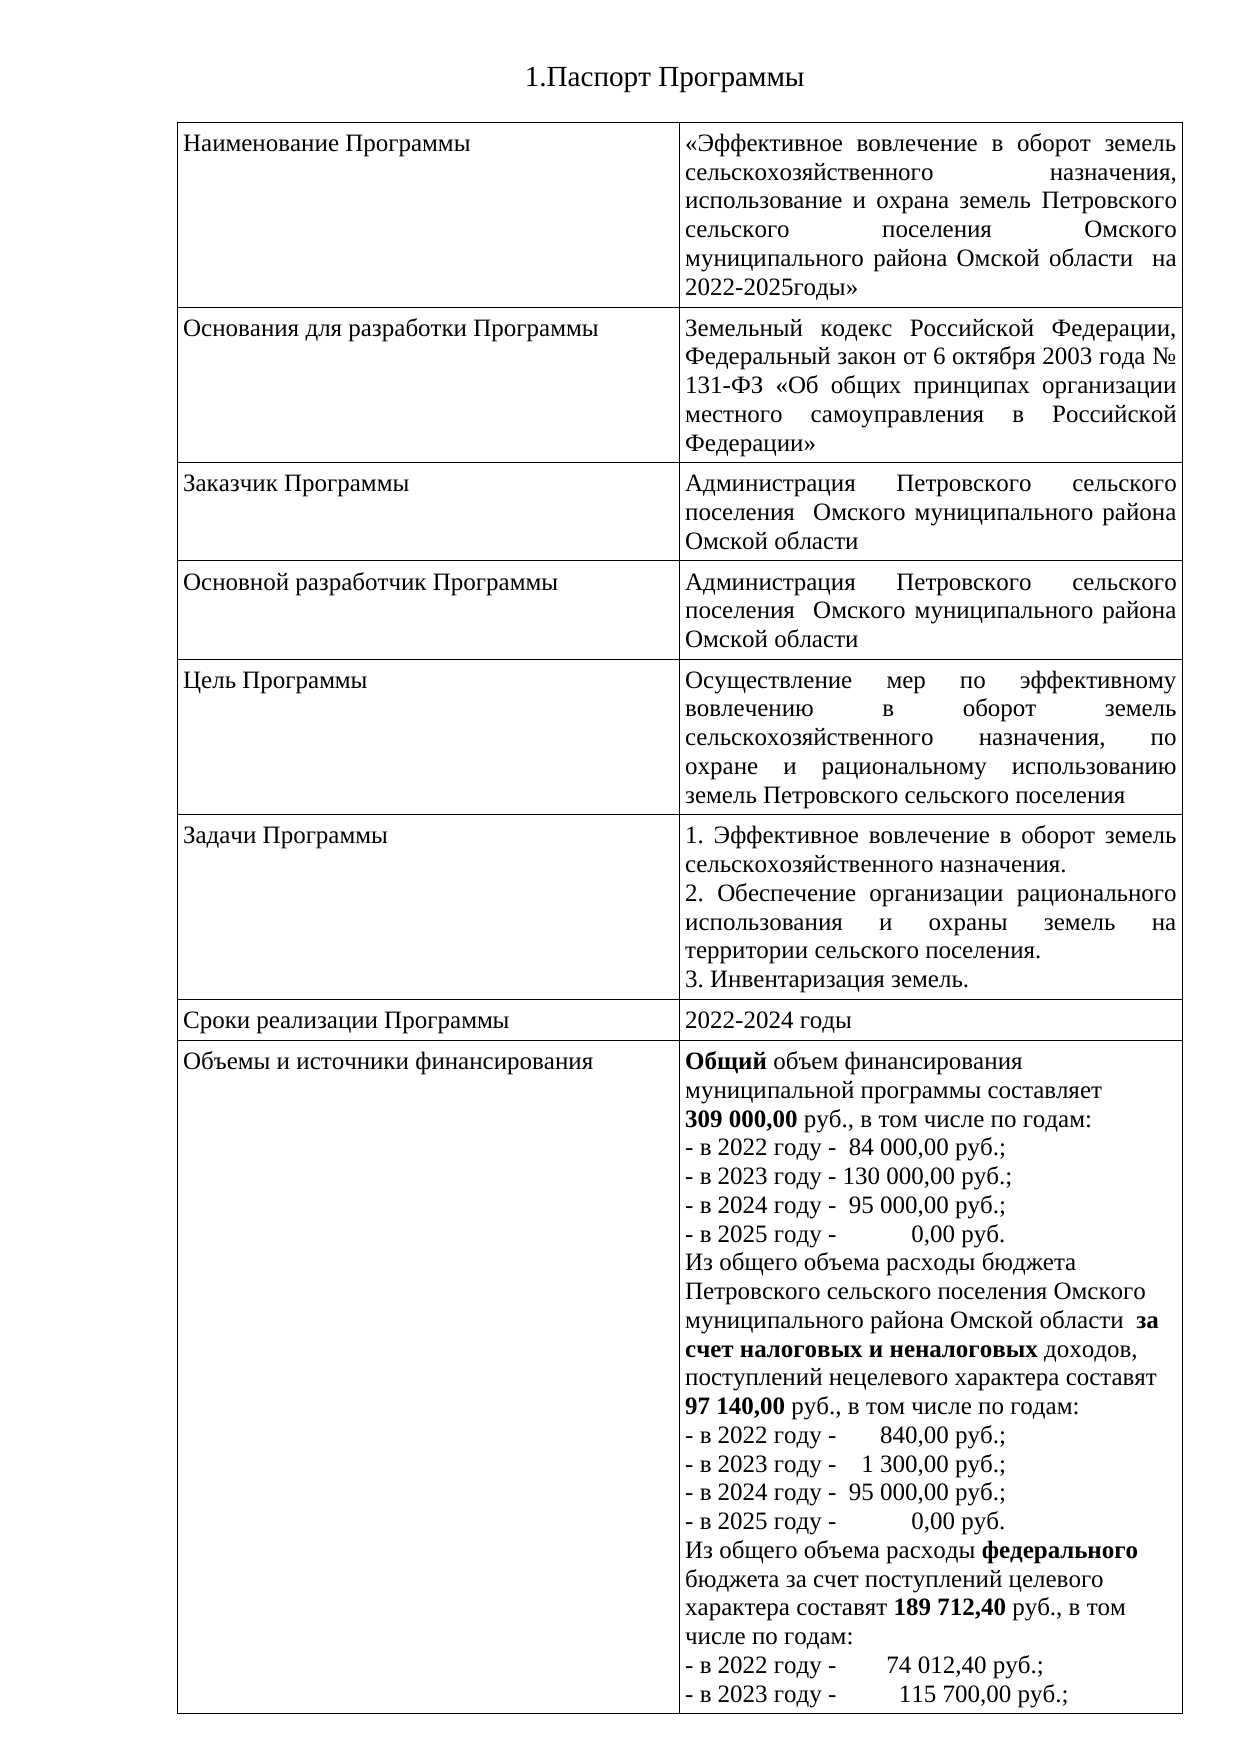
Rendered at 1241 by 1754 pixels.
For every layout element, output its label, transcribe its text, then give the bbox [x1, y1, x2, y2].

table_cell Цель Программы [178, 660, 679, 814]
text 1.Паспорт Программы [177, 59, 1152, 93]
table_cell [680, 1041, 1182, 1713]
table_cell Сроки реализации Программы [178, 1000, 679, 1040]
table_cell 1. Эффективное вовлечение в оборот земель сельскохозяйственного назначения. 2. Обеспечение организации рационального использования и охраны земель на территории сельского поселения. 3. Инвентаризация земель. [680, 815, 1182, 999]
table_cell Администрация Петровского сельского поселения Омского муниципального района Омской области [680, 463, 1182, 560]
table_cell Администрация Петровского сельского поселения Омского муниципального района Омской области [680, 561, 1182, 658]
table_cell 2022-2024 годы [680, 1000, 1182, 1040]
table_cell Земельный кодекс Российской Федерации, Федеральный закон от 6 октября 2003 года № 131-ФЗ «Об общих принципах организации местного самоуправления в Российской Федерации» [680, 308, 1182, 462]
table_cell Задачи Программы [178, 815, 679, 999]
table_cell Осуществление мер по эффективному вовлечению в оборот земель сельскохозяйственного назначения, по охране и рациональному использованию земель Петровского сельского поселения [680, 660, 1182, 814]
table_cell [178, 1041, 679, 1713]
table_cell Основной разработчик Программы [178, 561, 679, 658]
table_header «Эффективное вовлечение в оборот земель сельскохозяйственного назначения, использование и охрана земель Петровского сельского поселения Омского муниципального района Омской области на 2022-2025годы» [680, 123, 1182, 306]
table_cell Заказчик Программы [178, 463, 679, 560]
table_cell Основания для разработки Программы [178, 308, 679, 462]
table_header Наименование Программы [178, 123, 679, 306]
